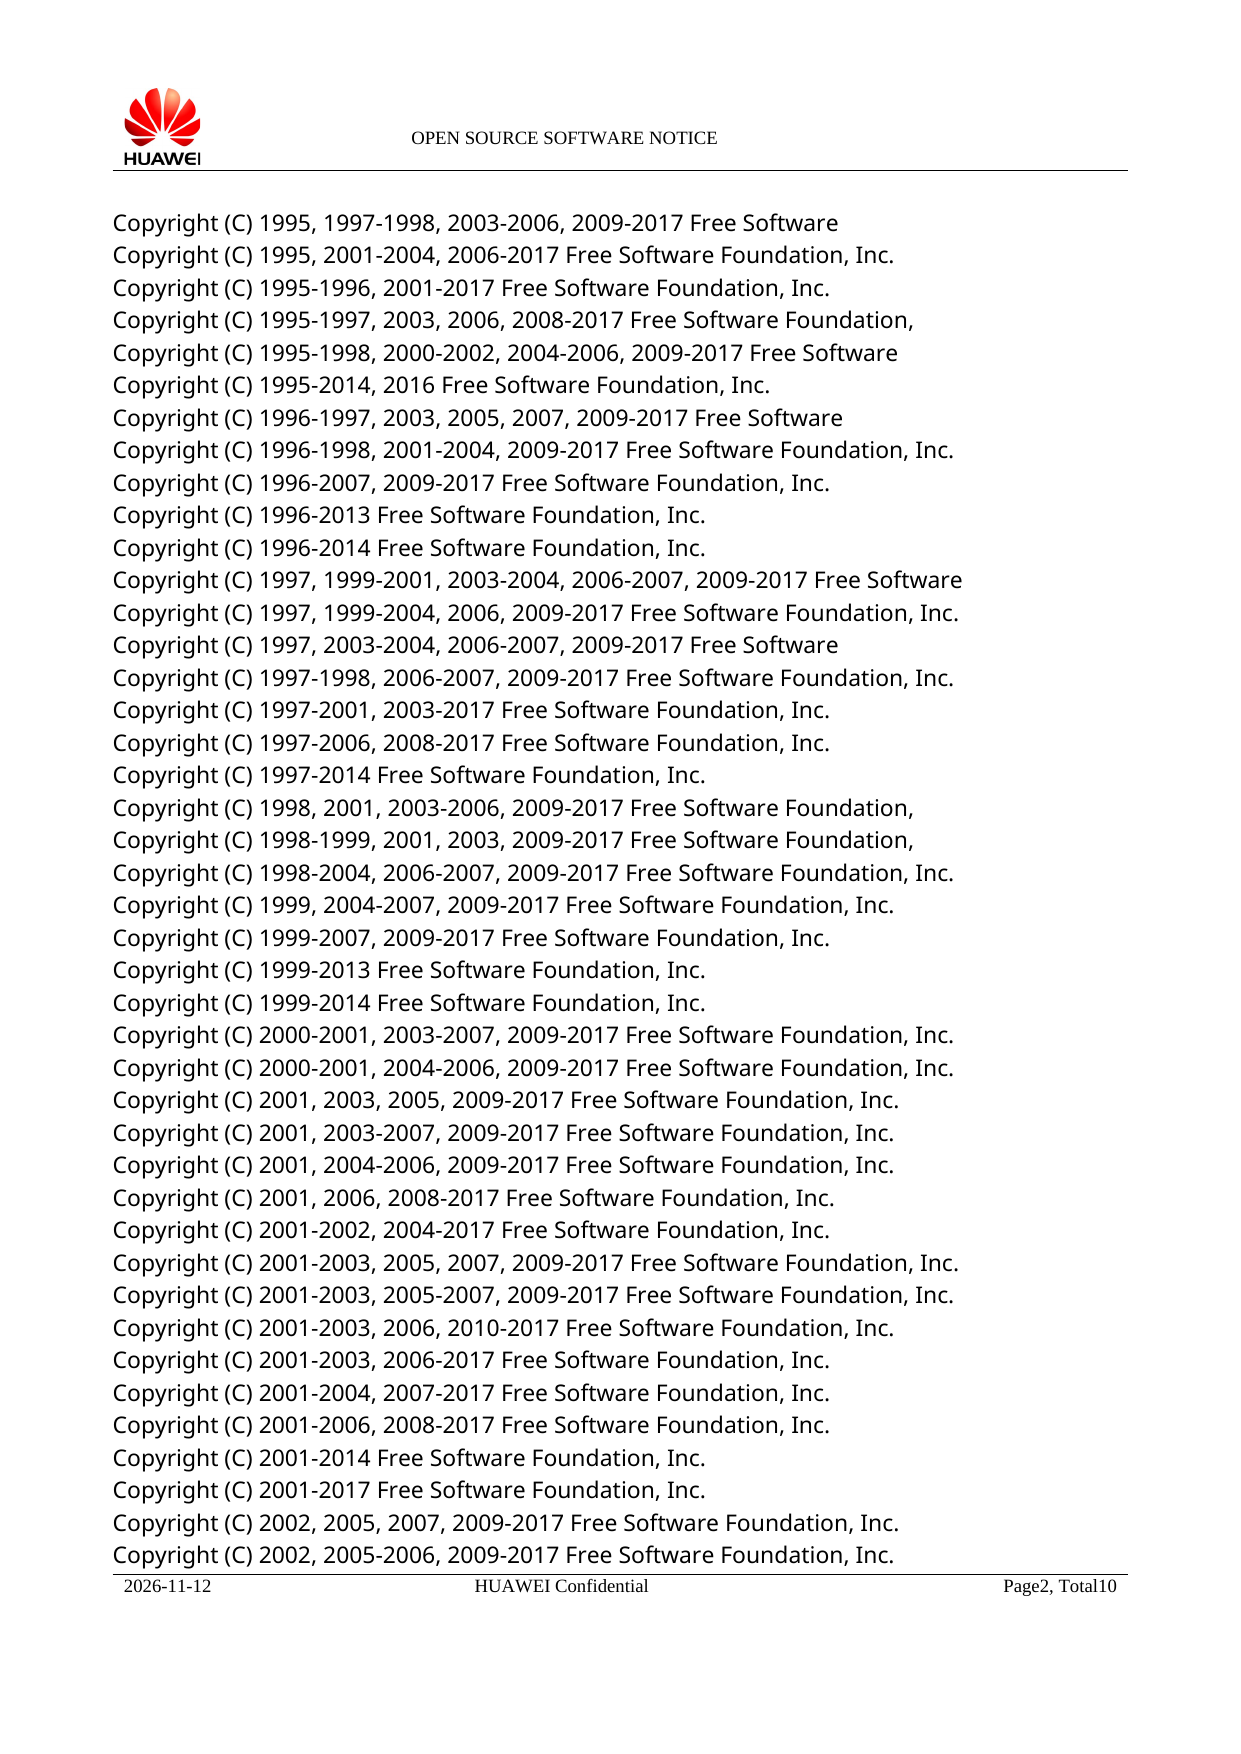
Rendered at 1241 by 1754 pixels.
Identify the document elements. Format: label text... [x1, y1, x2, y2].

text Copyright (C) 1996-1998, 2001-2004, 2009-2017 Free Software Foundation, Inc. [112, 434, 1128, 466]
text Copyright (C) 1995-1997, 2003, 2006, 2008-2017 Free Software Foundation, [112, 304, 1128, 336]
text Copyright (C) 1997-2001, 2003-2017 Free Software Foundation, Inc. [112, 694, 1128, 726]
text Copyright (C) 2001-2003, 2006, 2010-2017 Free Software Foundation, Inc. [112, 1311, 1128, 1344]
text Copyright (C) 1998, 2001, 2003-2006, 2009-2017 Free Software Foundation, [112, 791, 1128, 824]
text Copyright (C) 2002, 2005, 2007, 2009-2017 Free Software Foundation, Inc. [112, 1506, 1128, 1539]
text Copyright (C) 1996-2007, 2009-2017 Free Software Foundation, Inc. [112, 466, 1128, 499]
text Copyright (C) 2001-2003, 2005, 2007, 2009-2017 Free Software Foundation, Inc. [112, 1246, 1128, 1279]
text Copyright (C) 1999-2014 Free Software Foundation, Inc. [112, 986, 1128, 1019]
text Copyright (C) 1997-2006, 2008-2017 Free Software Foundation, Inc. [112, 726, 1128, 759]
text Copyright (C) 1995-1998, 2000-2002, 2004-2006, 2009-2017 Free Software [112, 336, 1128, 369]
text Copyright (C) 2001, 2004-2006, 2009-2017 Free Software Foundation, Inc. [112, 1149, 1128, 1181]
text Copyright (C) 2001-2004, 2007-2017 Free Software Foundation, Inc. [112, 1376, 1128, 1409]
text Copyright (C) 2001, 2006, 2008-2017 Free Software Foundation, Inc. [112, 1181, 1128, 1214]
text Copyright (C) 2001-2014 Free Software Foundation, Inc. [112, 1441, 1128, 1474]
text Copyright (C) 1995-2014, 2016 Free Software Foundation, Inc. [112, 369, 1128, 401]
text Copyright (C) 1998-1999, 2001, 2003, 2009-2017 Free Software Foundation, [112, 824, 1128, 856]
text Copyright (C) 1995, 2001-2004, 2006-2017 Free Software Foundation, Inc. [112, 239, 1128, 271]
text Copyright (C) 2001-2002, 2004-2017 Free Software Foundation, Inc. [112, 1214, 1128, 1246]
text Copyright (C) 1999, 2004-2007, 2009-2017 Free Software Foundation, Inc. [112, 889, 1128, 921]
text Copyright (C) 1997, 1999-2001, 2003-2004, 2006-2007, 2009-2017 Free Software [112, 564, 1128, 596]
text Copyright (C) 1997-1998, 2006-2007, 2009-2017 Free Software Foundation, Inc. [112, 661, 1128, 694]
text Copyright (C) 2001-2003, 2005-2007, 2009-2017 Free Software Foundation, Inc. [112, 1279, 1128, 1311]
text Copyright (C) 2000-2001, 2003-2007, 2009-2017 Free Software Foundation, Inc. [112, 1019, 1128, 1051]
text Copyright (C) 2000-2001, 2004-2006, 2009-2017 Free Software Foundation, Inc. [112, 1051, 1128, 1084]
text Copyright (C) 2001, 2003-2007, 2009-2017 Free Software Foundation, Inc. [112, 1116, 1128, 1149]
text Copyright (C) 1997-2014 Free Software Foundation, Inc. [112, 759, 1128, 791]
text Copyright (C) 2002, 2005-2006, 2009-2017 Free Software Foundation, Inc. [112, 1539, 1128, 1571]
text Copyright (C) 2001, 2003, 2005, 2009-2017 Free Software Foundation, Inc. [112, 1084, 1128, 1116]
text Copyright (C) 1996-1997, 2003, 2005, 2007, 2009-2017 Free Software [112, 401, 1128, 434]
text Copyright (C) 2001-2003, 2006-2017 Free Software Foundation, Inc. [112, 1344, 1128, 1376]
text Copyright (C) 1996-2014 Free Software Foundation, Inc. [112, 531, 1128, 564]
text Copyright (C) 2001-2017 Free Software Foundation, Inc. [112, 1474, 1128, 1506]
text Copyright (C) 1995, 1997-1998, 2003-2006, 2009-2017 Free Software [112, 206, 1128, 239]
text Copyright (C) 1995-1996, 2001-2017 Free Software Foundation, Inc. [112, 271, 1128, 304]
text Copyright (C) 1999-2013 Free Software Foundation, Inc. [112, 954, 1128, 986]
text Copyright (C) 1997, 2003-2004, 2006-2007, 2009-2017 Free Software [112, 629, 1128, 661]
text Copyright (C) 1999-2007, 2009-2017 Free Software Foundation, Inc. [112, 921, 1128, 954]
text Copyright (C) 2001-2006, 2008-2017 Free Software Foundation, Inc. [112, 1409, 1128, 1441]
picture [124, 88, 201, 165]
text Copyright (C) 1998-2004, 2006-2007, 2009-2017 Free Software Foundation, Inc. [112, 856, 1128, 889]
text Copyright (C) 1996-2013 Free Software Foundation, Inc. [112, 499, 1128, 531]
text Copyright (C) 1997, 1999-2004, 2006, 2009-2017 Free Software Foundation, Inc. [112, 596, 1128, 629]
